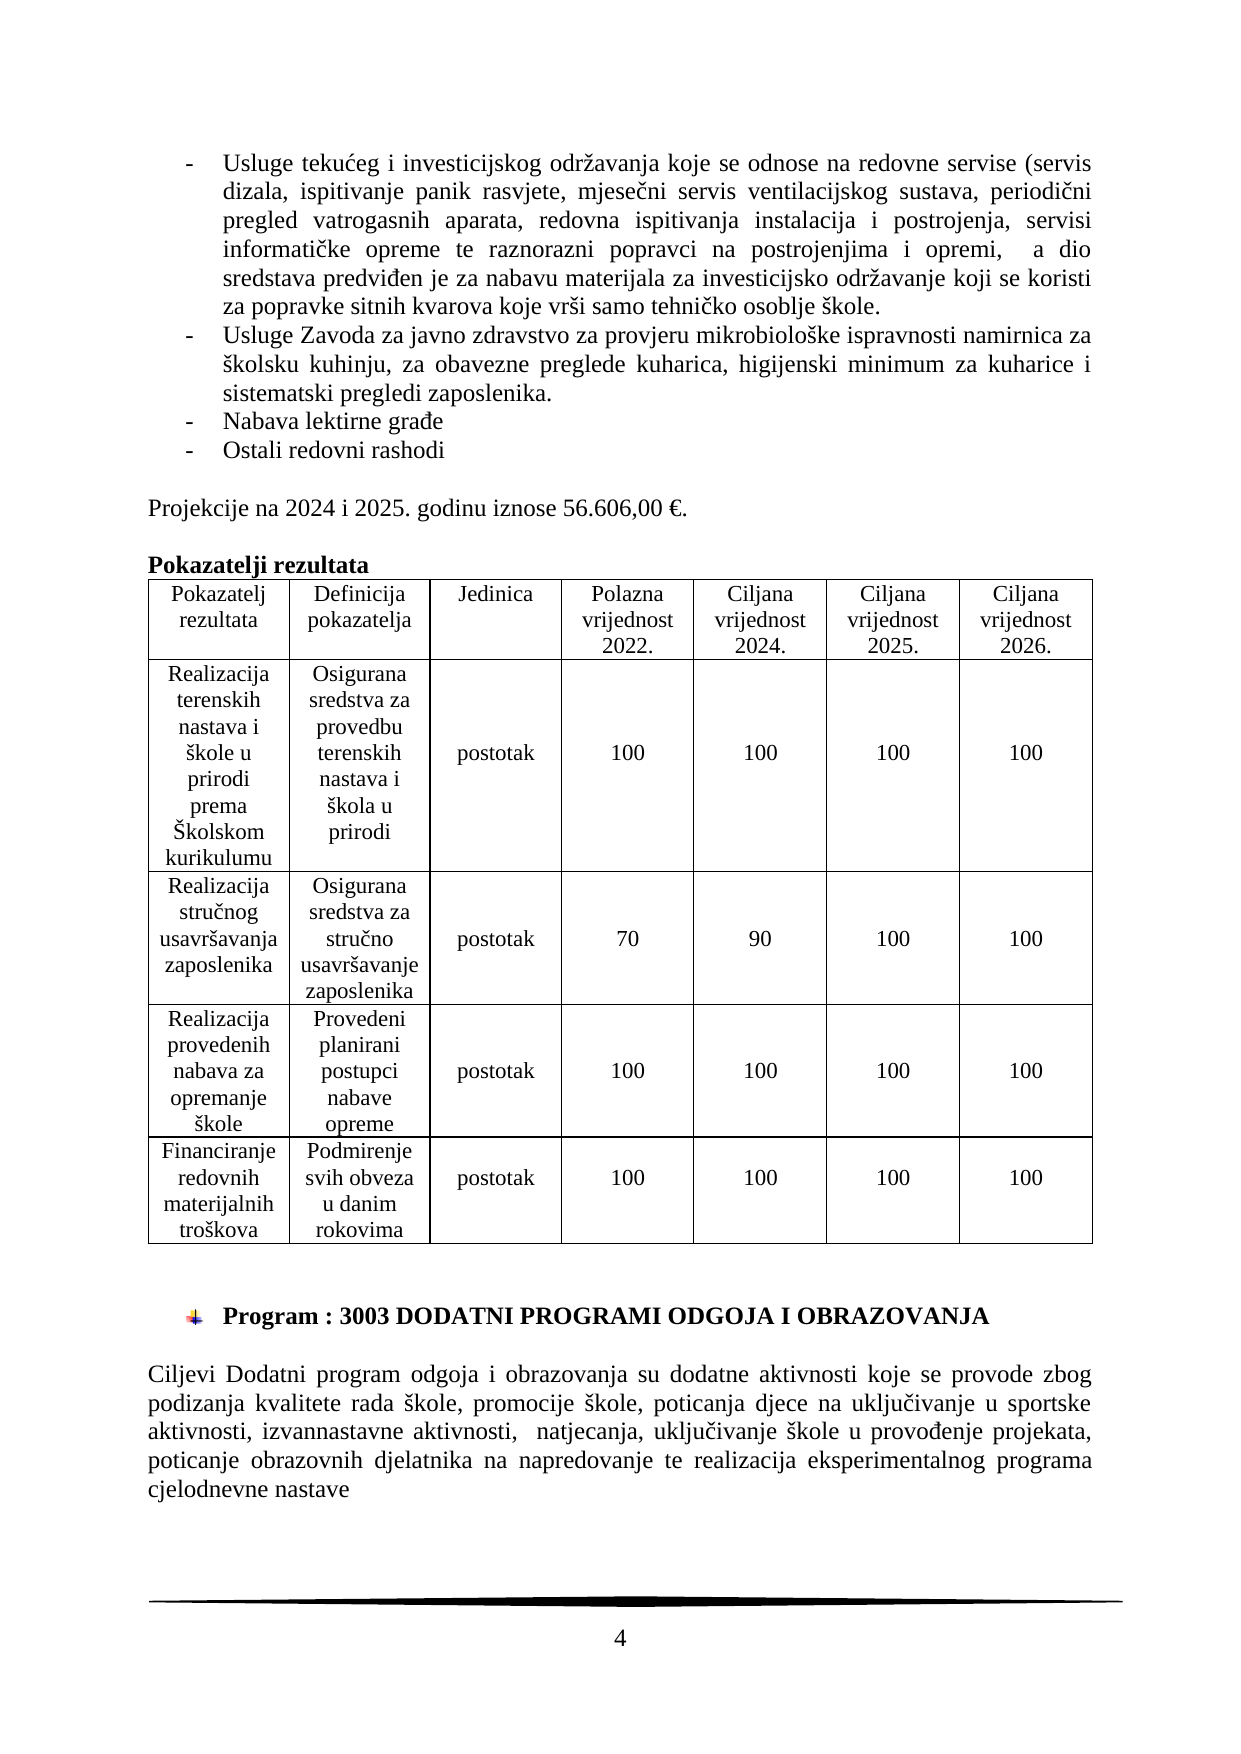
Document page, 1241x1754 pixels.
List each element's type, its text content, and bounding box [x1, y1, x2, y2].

table_cell 100 [827, 872, 959, 1004]
table_cell 100 [827, 1005, 959, 1136]
table_cell 100 [694, 660, 826, 871]
table_cell 70 [562, 872, 693, 1004]
table_header Ciljana vrijednost 2025. [827, 580, 959, 659]
list Ostali redovni rashodi [185, 435, 1093, 464]
table_cell Osigurana sredstva za stručno usavršavanje zaposlenika [290, 872, 429, 1004]
table_cell Provedeni planirani postupci nabave opreme [290, 1005, 429, 1136]
table_cell 100 [960, 1005, 1092, 1136]
table_header Polazna vrijednost 2022. [562, 580, 693, 659]
list Usluge tekućeg i investicijskog održavanja koje se odnose na redovne servise (servis dizala, ispitivanje panik rasvjete, mjesečni servis ventilacijskog sustava, periodični pregled vatrogasnih aparata, redovna ispitivanja instalacija i postrojenja, servisi informatičke opreme te raznorazni popravci na postrojenjima i opremi, a dio sredstava predviđen je za nabavu materijala za investicijsko održavanje koji se koristi za popravke sitnih kvarova koje vrši samo tehničko osoblje škole. [185, 148, 1093, 320]
table_header Definicija pokazatelja [290, 580, 429, 659]
text Pokazatelji rezultata [148, 550, 1093, 579]
table_cell Podmirenje svih obveza u danim rokovima [290, 1138, 429, 1243]
table_cell 90 [694, 872, 826, 1004]
table_cell 100 [827, 1138, 959, 1243]
table_cell 100 [562, 1138, 693, 1243]
table_header Ciljana vrijednost 2024. [694, 580, 826, 659]
text Projekcije na 2024 i 2025. godinu iznose 56.606,00 €. [148, 493, 1093, 521]
table_cell Financiranje redovnih materijalnih troškova [149, 1138, 289, 1243]
text Ciljevi Dodatni program odgoja i obrazovanja su dodatne aktivnosti koje se provode zbog podizanja kvalitete rada škole, promocije škole, poticanja djece na uključivanje u sportske aktivnosti, izvannastavne aktivnosti, natjecanja, uključivanje škole u provođenje projekata, poticanje obrazovnih djelatnika na napredovanje te realizacija eksperimentalnog programa cjelodnevne nastave [148, 1359, 1093, 1503]
table_cell 100 [960, 660, 1092, 871]
table_cell 100 [562, 1005, 693, 1136]
table_header Pokazatelj rezultata [149, 580, 289, 659]
table_cell 100 [694, 1138, 826, 1243]
table_cell 100 [827, 660, 959, 871]
list Nabava lektirne građe [185, 406, 1093, 435]
table_cell 100 [960, 872, 1092, 1004]
table_header Ciljana vrijednost 2026. [960, 580, 1092, 659]
table_header Jedinica [431, 580, 561, 659]
table_cell Realizacija terenskih nastava i škole u prirodi prema Školskom kurikulumu [149, 660, 289, 871]
table_cell Realizacija provedenih nabava za opremanje škole [149, 1005, 289, 1136]
table_cell Realizacija stručnog usavršavanja zaposlenika [149, 872, 289, 1004]
table_cell postotak [431, 660, 561, 871]
table_cell postotak [431, 872, 561, 1004]
list Program : 3003 DODATNI PROGRAMI ODGOJA I OBRAZOVANJA [185, 1301, 1093, 1330]
table_cell 100 [562, 660, 693, 871]
picture [186, 1308, 203, 1325]
table_cell postotak [431, 1005, 561, 1136]
list Usluge Zavoda za javno zdravstvo za provjeru mikrobiološke ispravnosti namirnica za školsku kuhinju, za obavezne preglede kuharica, higijenski minimum za kuharice i sistematski pregledi zaposlenika. [185, 320, 1093, 406]
table_cell postotak [431, 1138, 561, 1243]
table_cell 100 [960, 1138, 1092, 1243]
table_cell Osigurana sredstva za provedbu terenskih nastava i škola u prirodi [290, 660, 429, 871]
table_cell 100 [694, 1005, 826, 1136]
